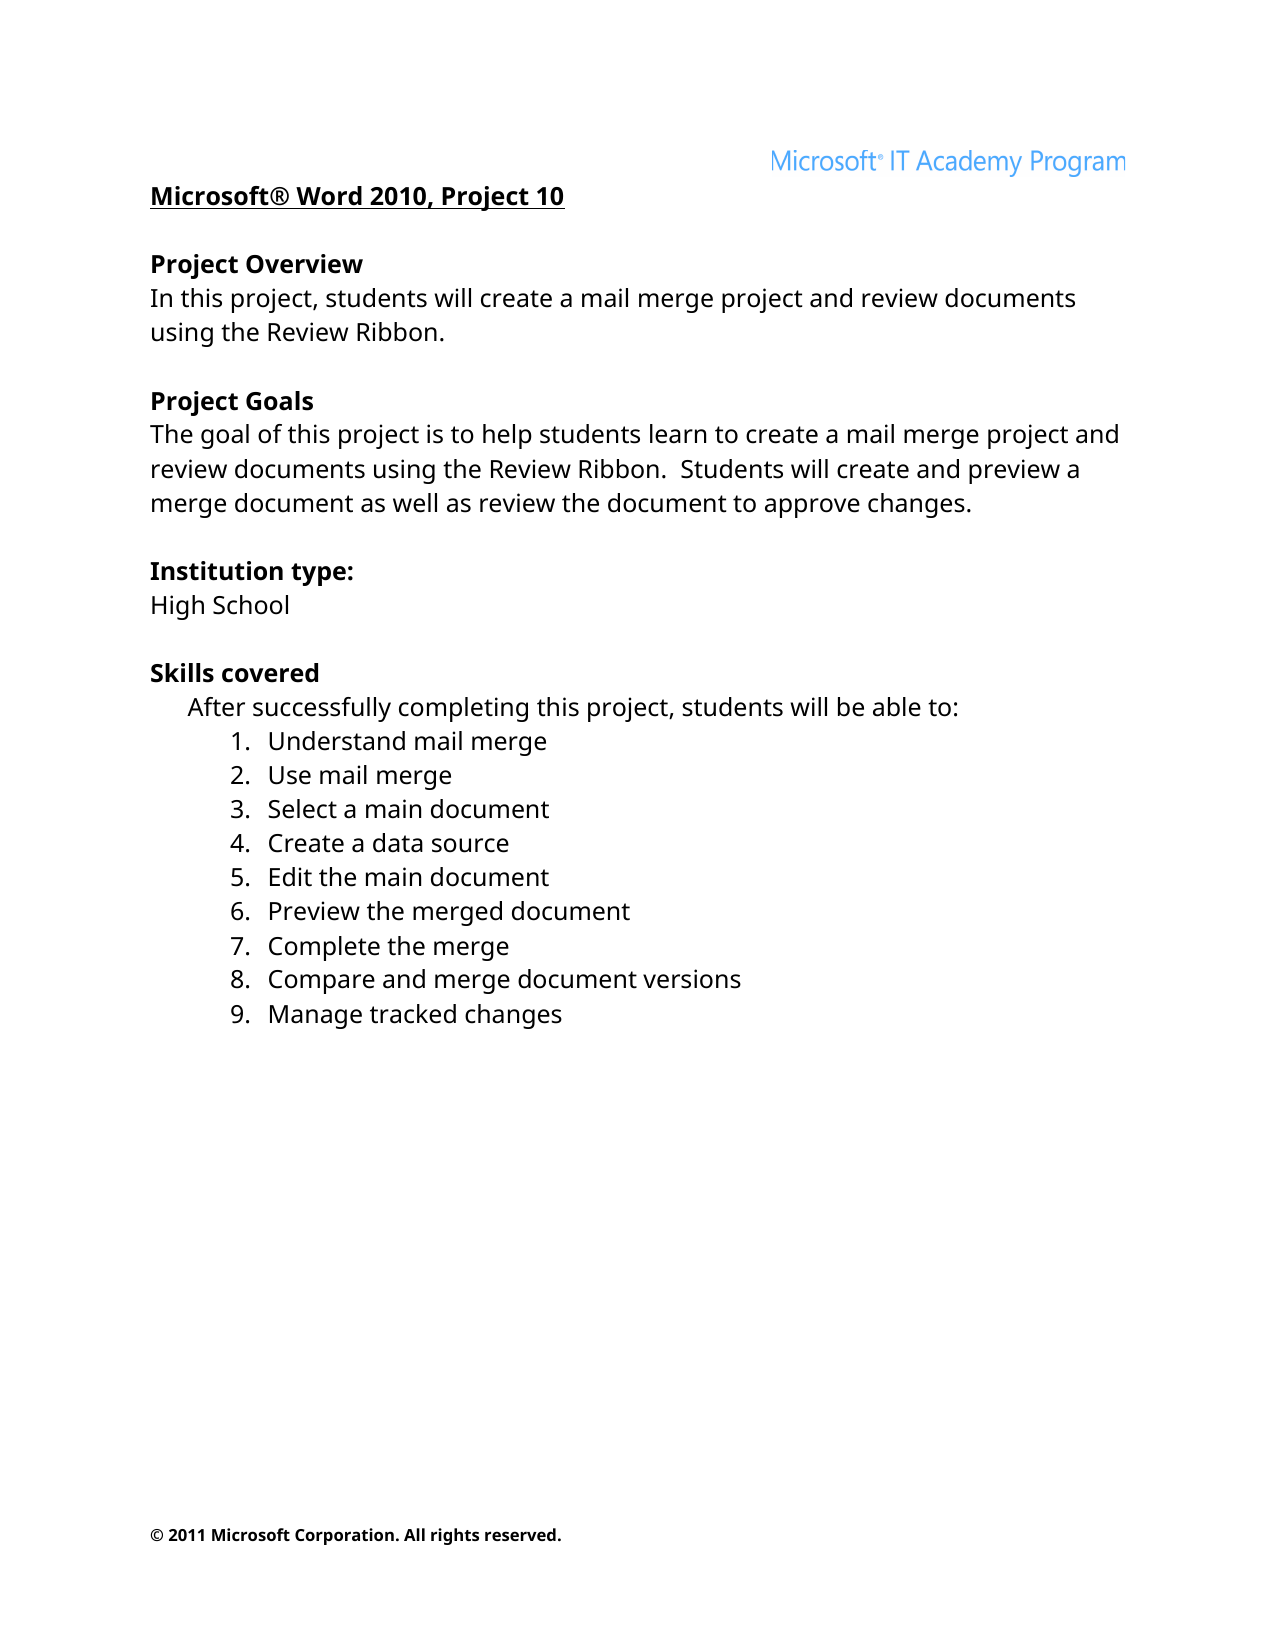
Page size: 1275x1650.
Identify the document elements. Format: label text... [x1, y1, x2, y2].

text Institution type: [150, 553, 1125, 587]
list Preview the merged document [230, 894, 1125, 928]
list Manage tracked changes [230, 996, 1125, 1030]
text Microsoft® Word 2010, Project 10 [150, 179, 1125, 213]
text In this project, students will create a mail merge project and review documents using the Review Ribbon. [150, 281, 1125, 349]
text Project Overview [150, 247, 1125, 281]
text After successfully completing this project, students will be able to: [187, 690, 1125, 724]
list Use mail merge [230, 758, 1125, 792]
text High School [150, 587, 1125, 622]
list Select a main document [230, 792, 1125, 826]
list Create a data source [230, 826, 1125, 860]
list Edit the main document [230, 860, 1125, 894]
text Skills covered [150, 656, 1125, 690]
text Project Goals [150, 383, 1125, 417]
list Compare and merge document versions [230, 962, 1125, 996]
text The goal of this project is to help students learn to create a mail merge project and review documents using the Review Ribbon. Students will create and preview a merge document as well as review the document to approve changes. [150, 417, 1125, 519]
picture [772, 150, 1125, 177]
list Complete the merge [230, 928, 1125, 962]
list Understand mail merge [230, 724, 1125, 758]
